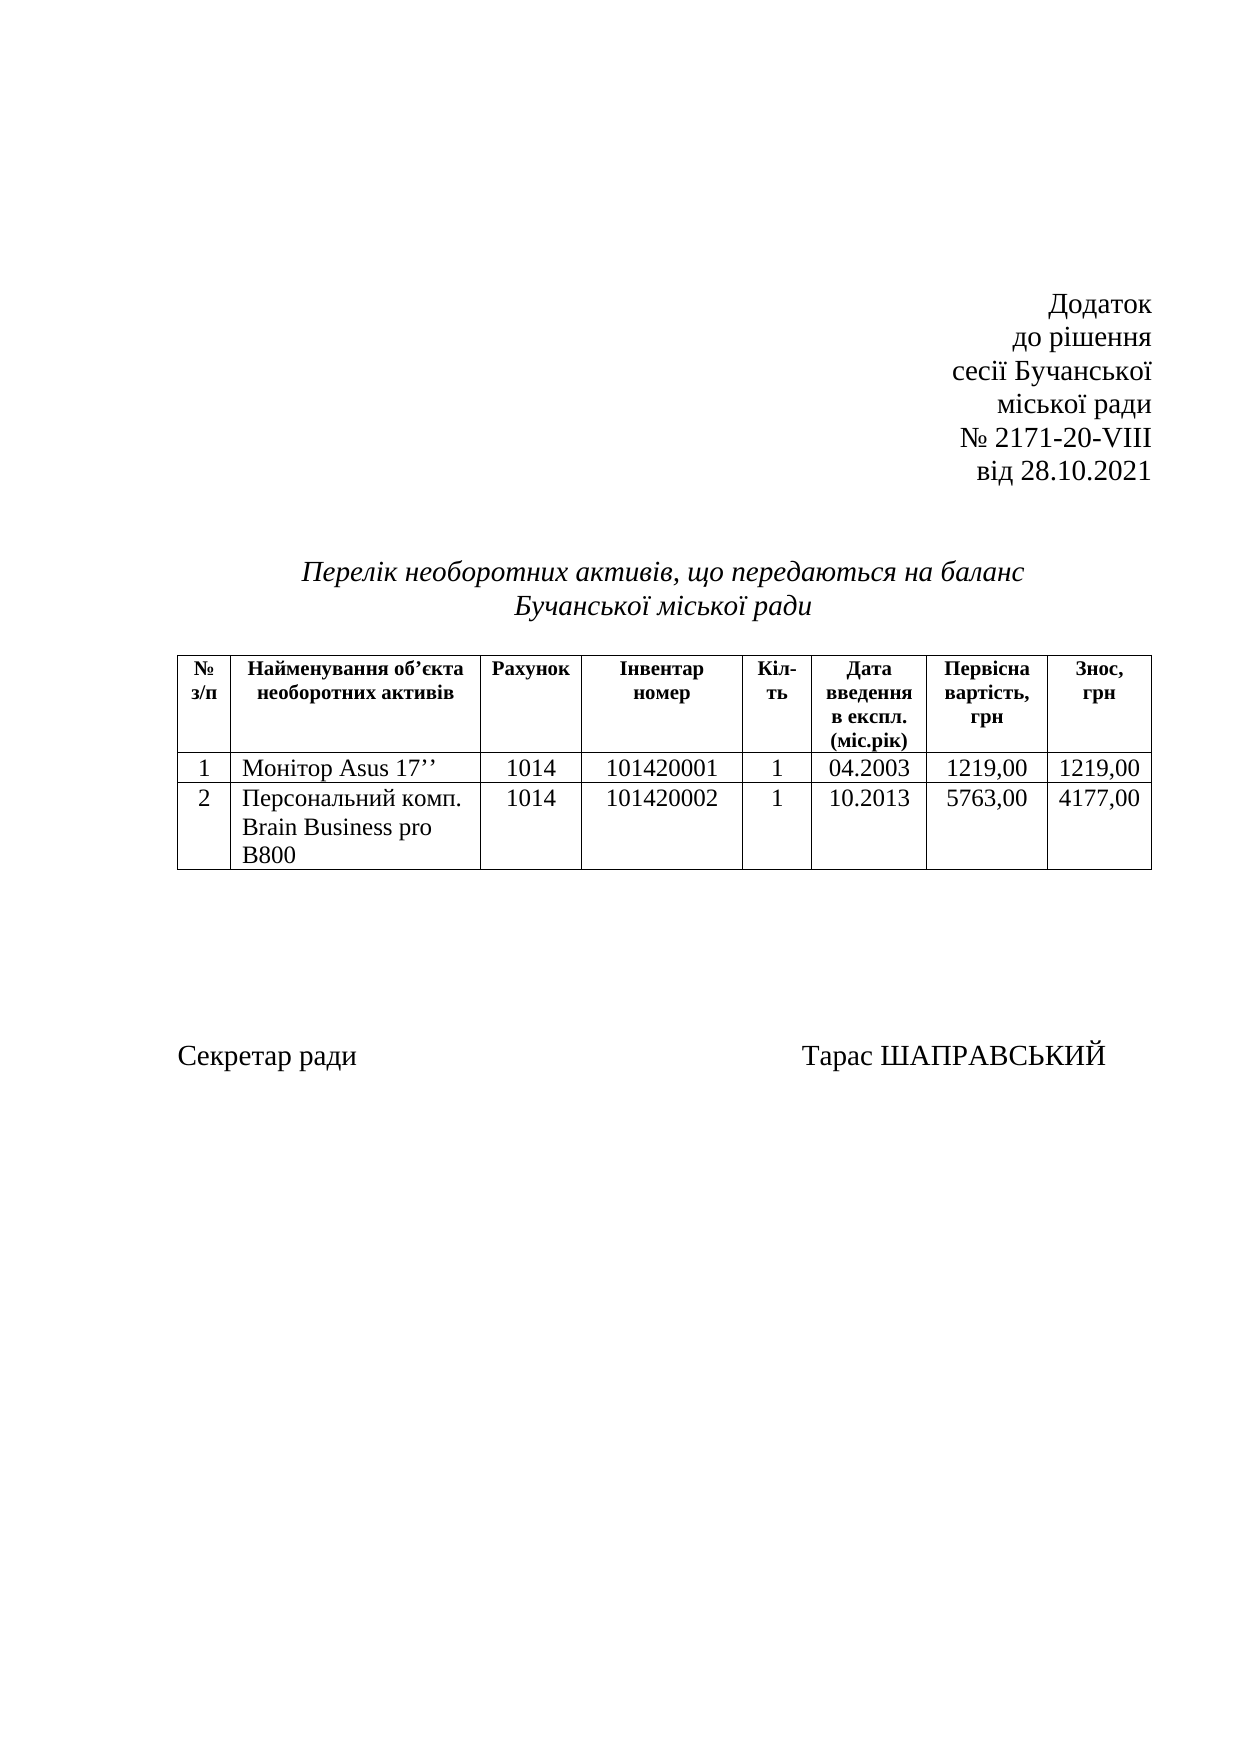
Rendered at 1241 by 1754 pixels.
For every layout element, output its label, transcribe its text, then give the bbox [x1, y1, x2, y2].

text міської ради [177, 386, 1152, 420]
table_header Найменування об’єкта необоротних активів [231, 656, 480, 752]
text № 2171-20-VIII [177, 420, 1152, 453]
text Додаток [177, 286, 1152, 319]
table_cell 04.2003 [812, 753, 926, 782]
table_cell 1219,00 [1048, 753, 1151, 782]
table_cell 10.2013 [812, 783, 926, 869]
text сесії Бучанської [177, 353, 1152, 386]
table_cell 1014 [481, 753, 581, 782]
table_cell 1 [743, 783, 811, 869]
text до рішення [177, 319, 1152, 353]
table_cell 1219,00 [927, 753, 1047, 782]
table_header Рахунок [481, 656, 581, 752]
table_cell 2 [178, 783, 230, 869]
table_cell 1014 [481, 783, 581, 869]
text Секретар ради Тарас ШАПРАВСЬКИЙ [177, 1038, 1152, 1071]
table_cell 101420001 [582, 753, 742, 782]
table_header Інвентар номер [582, 656, 742, 752]
table_cell 5763,00 [927, 783, 1047, 869]
table_cell Персональний комп. Brain Business pro B800 [231, 783, 480, 869]
table_header Дата введення в експл. (міс.рік) [812, 656, 926, 752]
table_cell 4177,00 [1048, 783, 1151, 869]
table_header Кіл-ть [743, 656, 811, 752]
text від 28.10.2021 [177, 453, 1152, 487]
table_cell 1 [178, 753, 230, 782]
table_header Первісна вартість, грн [927, 656, 1047, 752]
text Перелік необоротних активів, що передаються на баланс [177, 554, 1152, 588]
table_cell Монітор Asus 17’’ [231, 753, 480, 782]
text Бучанської міської ради [177, 588, 1152, 621]
table_header № з/п [178, 656, 230, 752]
table_cell 1 [743, 753, 811, 782]
table_cell 101420002 [582, 783, 742, 869]
table_header Знос, грн [1048, 656, 1151, 752]
